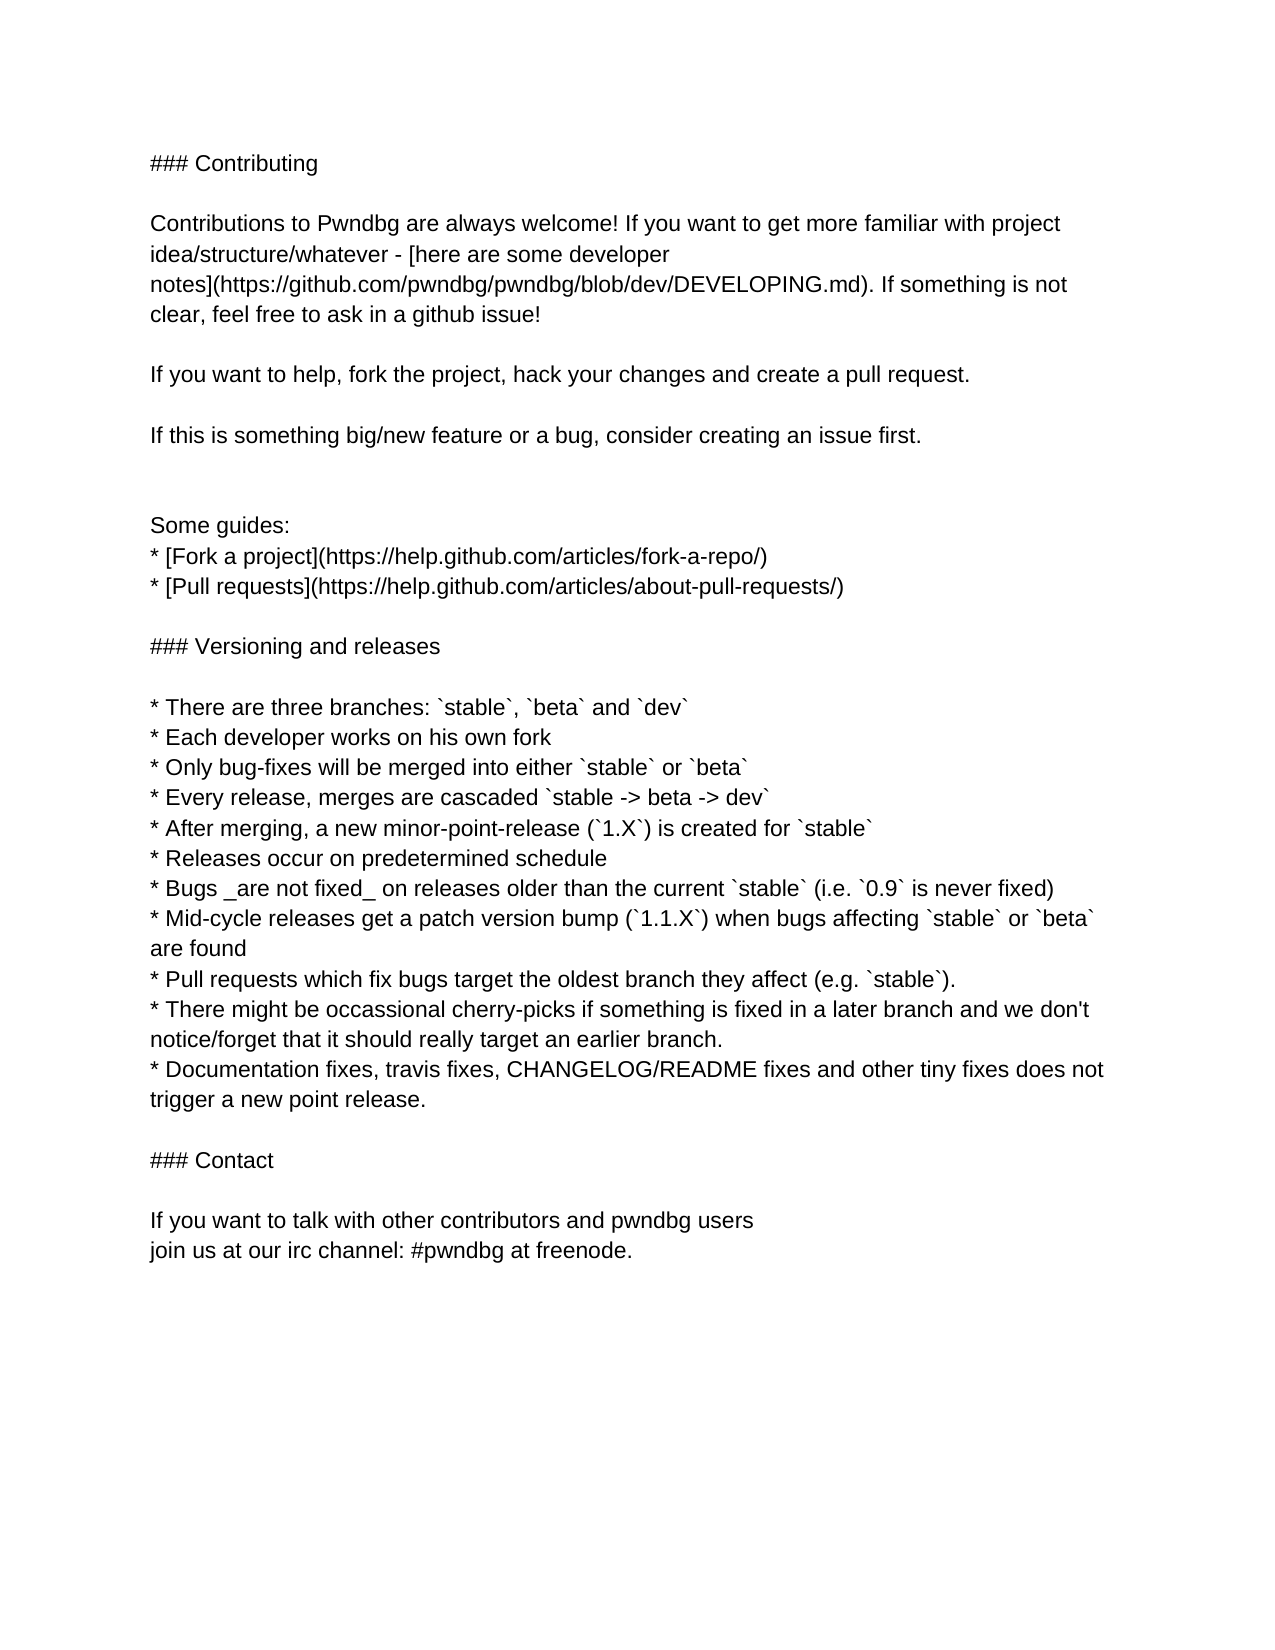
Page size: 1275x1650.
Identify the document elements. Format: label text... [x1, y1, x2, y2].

text * [Pull requests](https://help.github.com/articles/about-pull-requests/) [150, 573, 1125, 599]
text * There are three branches: `stable`, `beta` and `dev` [150, 694, 1125, 720]
text ### Contributing [150, 150, 1125, 176]
text join us at our irc channel: #pwndbg at freenode. [150, 1237, 1125, 1264]
text * After merging, a new minor-point-release (`1.X`) is created for `stable` [150, 814, 1125, 841]
text Contributions to Pwndbg are always welcome! If you want to get more familiar with project idea/structure/whatever - [here are some developer notes](https://github.com/pwndbg/pwndbg/blob/dev/DEVELOPING.md). If something is not clear, feel free to ask in a github issue! [150, 210, 1125, 327]
text * There might be occassional cherry-picks if something is fixed in a later branch and we don't notice/forget that it should really target an earlier branch. [150, 996, 1125, 1052]
text * Releases occur on predetermined schedule [150, 845, 1125, 871]
text ### Contact [150, 1147, 1125, 1173]
text * Documentation fixes, travis fixes, CHANGELOG/README fixes and other tiny fixes does not trigger a new point release. [150, 1056, 1125, 1113]
text * Pull requests which fix bugs target the oldest branch they affect (e.g. `stable`). [150, 966, 1125, 992]
text * Each developer works on his own fork [150, 724, 1125, 750]
text * Every release, merges are cascaded `stable -> beta -> dev` [150, 784, 1125, 811]
text Some guides: [150, 512, 1125, 539]
text * Only bug-fixes will be merged into either `stable` or `beta` [150, 754, 1125, 781]
text * [Fork a project](https://help.github.com/articles/fork-a-repo/) [150, 543, 1125, 569]
text If you want to talk with other contributors and pwndbg users [150, 1207, 1125, 1234]
text * Mid-cycle releases get a patch version bump (`1.1.X`) when bugs affecting `stable` or `beta` are found [150, 905, 1125, 962]
text ### Versioning and releases [150, 633, 1125, 660]
text * Bugs _are not fixed_ on releases older than the current `stable` (i.e. `0.9` is never fixed) [150, 875, 1125, 901]
text If this is something big/new feature or a bug, consider creating an issue first. [150, 422, 1125, 448]
text If you want to help, fork the project, hack your changes and create a pull request. [150, 361, 1125, 388]
